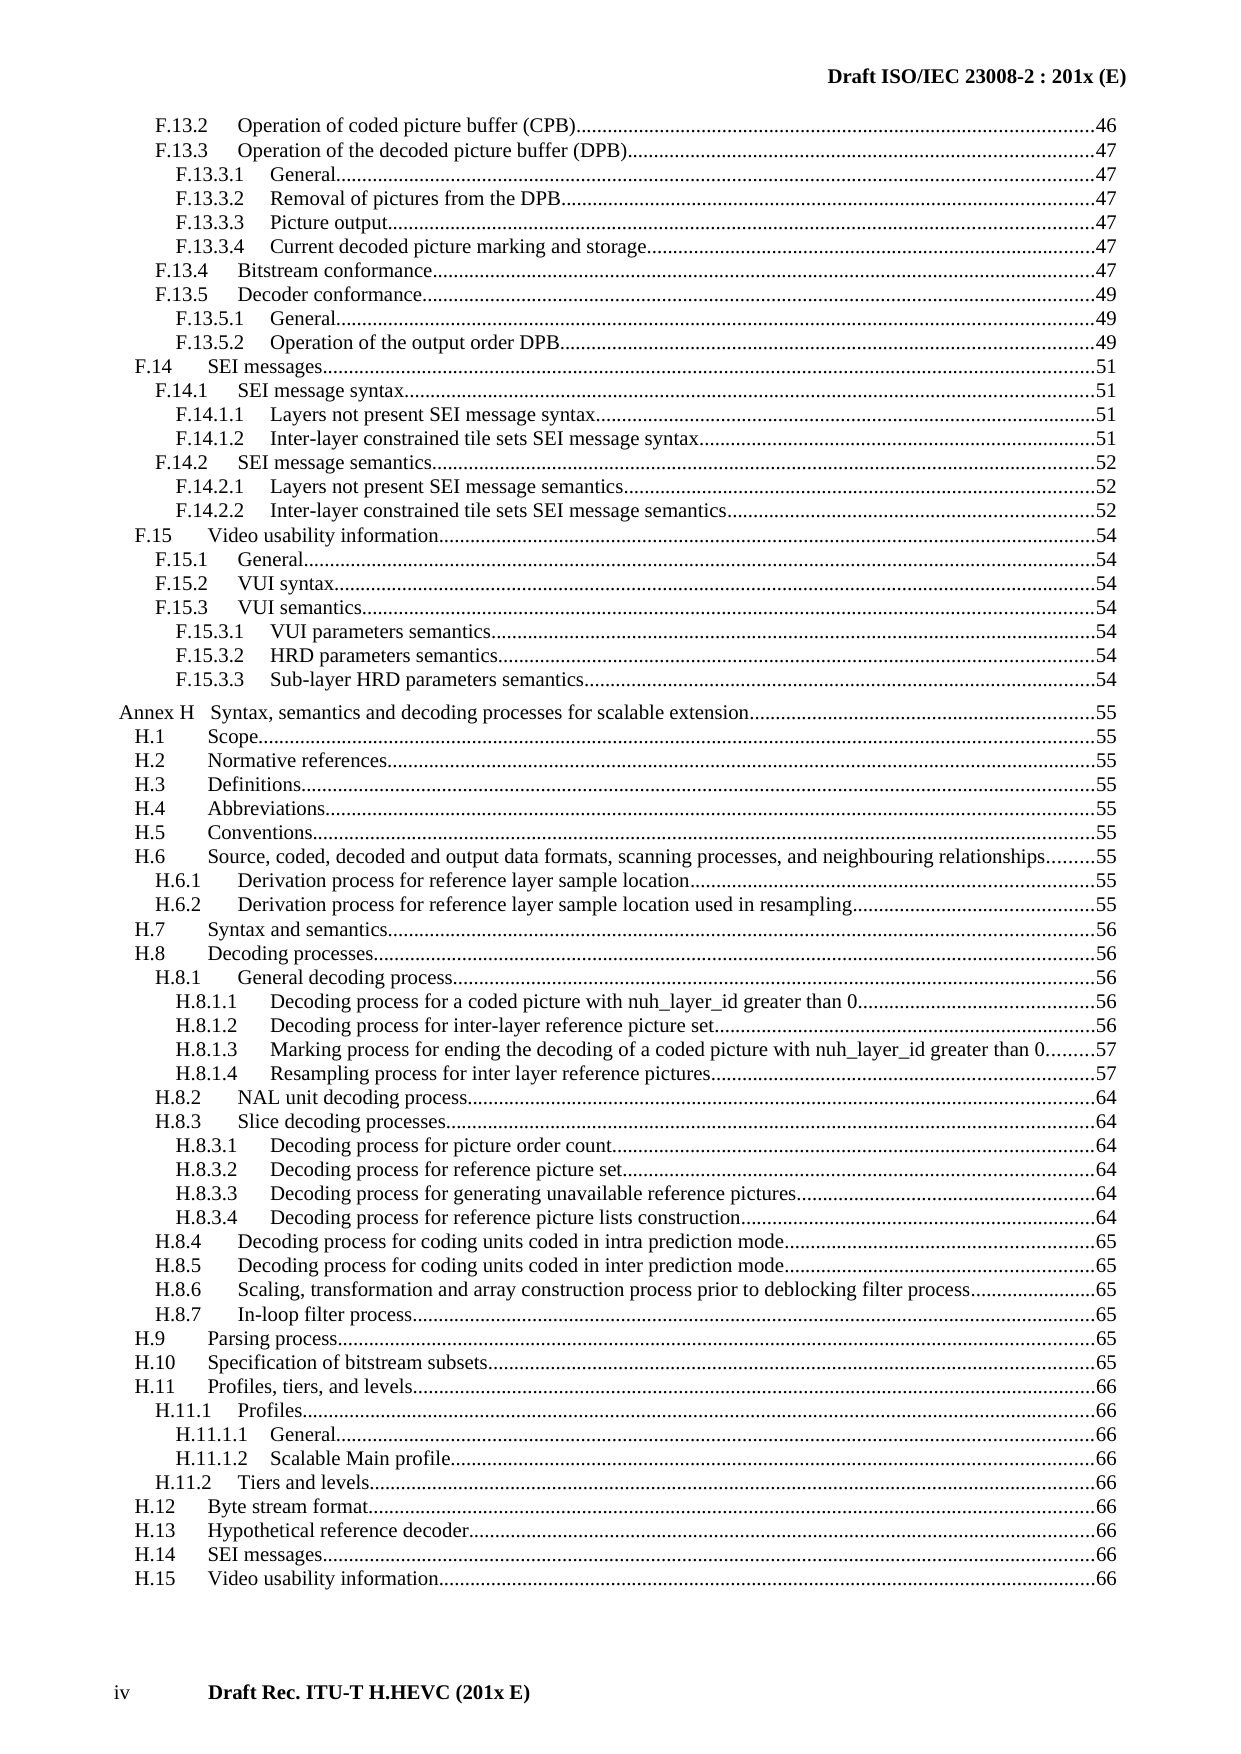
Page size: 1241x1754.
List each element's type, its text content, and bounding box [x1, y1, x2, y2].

text H.1 Scope 55 [134, 724, 1127, 748]
text F.14.1.2 Inter-layer constrained tile sets SEI message syntax 51 [175, 426, 1127, 450]
text F.13.2 Operation of coded picture buffer (CPB) 46 [155, 113, 1127, 137]
text H.8.6 Scaling, transformation and array construction process prior to deblocking filter process 65 [155, 1277, 1127, 1301]
text H.13 Hypothetical reference decoder 66 [134, 1518, 1127, 1542]
text H.15 Video usability information 66 [134, 1566, 1127, 1590]
text Annex H Syntax, semantics and decoding processes for scalable extension 55 [113, 700, 1127, 724]
text H.3 Definitions 55 [134, 772, 1127, 796]
text H.14 SEI messages 66 [134, 1542, 1127, 1566]
text F.15.2 VUI syntax 54 [155, 571, 1127, 595]
text H.4 Abbreviations 55 [134, 796, 1127, 820]
text H.11.1 Profiles 66 [155, 1398, 1127, 1422]
text H.8.3.4 Decoding process for reference picture lists construction 64 [175, 1205, 1127, 1229]
text H.8.1.2 Decoding process for inter-layer reference picture set 56 [175, 1013, 1127, 1037]
text F.13.3.3 Picture output 47 [175, 210, 1127, 234]
text H.6 Source, coded, decoded and output data formats, scanning processes, and neighbouring relationships 55 [134, 844, 1127, 868]
text F.13.3.4 Current decoded picture marking and storage 47 [175, 234, 1127, 258]
text F.15.3 VUI semantics 54 [155, 595, 1127, 619]
text H.8.7 In-loop filter process 65 [155, 1301, 1127, 1326]
text F.14.1.1 Layers not present SEI message syntax 51 [175, 402, 1127, 426]
text H.5 Conventions 55 [134, 820, 1127, 844]
text H.8.3.3 Decoding process for generating unavailable reference pictures 64 [175, 1181, 1127, 1205]
text F.14.2.1 Layers not present SEI message semantics 52 [175, 474, 1127, 498]
text F.15.3.3 Sub-layer HRD parameters semantics 54 [175, 667, 1127, 691]
text F.15.3.2 HRD parameters semantics 54 [175, 643, 1127, 667]
text H.8 Decoding processes 56 [134, 941, 1127, 964]
text F.13.5 Decoder conformance 49 [155, 282, 1127, 306]
text F.15.1 General 54 [155, 547, 1127, 571]
text H.10 Specification of bitstream subsets 65 [134, 1349, 1127, 1374]
text F.13.3.2 Removal of pictures from the DPB 47 [175, 186, 1127, 210]
text H.8.5 Decoding process for coding units coded in inter prediction mode 65 [155, 1253, 1127, 1277]
text H.11.1.1 General 66 [175, 1422, 1127, 1446]
text H.8.3.1 Decoding process for picture order count 64 [175, 1133, 1127, 1157]
text F.14.1 SEI message syntax 51 [155, 378, 1127, 402]
text F.14.2 SEI message semantics 52 [155, 450, 1127, 474]
text H.8.1.1 Decoding process for a coded picture with nuh_layer_id greater than 0 56 [175, 989, 1127, 1013]
text H.11 Profiles, tiers, and levels 66 [134, 1374, 1127, 1398]
text F.14.2.2 Inter-layer constrained tile sets SEI message semantics 52 [175, 498, 1127, 522]
text H.9 Parsing process 65 [134, 1326, 1127, 1349]
text H.6.1 Derivation process for reference layer sample location 55 [155, 868, 1127, 892]
text H.8.2 NAL unit decoding process 64 [155, 1085, 1127, 1109]
text F.13.4 Bitstream conformance 47 [155, 258, 1127, 282]
text H.6.2 Derivation process for reference layer sample location used in resampling 55 [155, 892, 1127, 916]
text H.8.1.3 Marking process for ending the decoding of a coded picture with nuh_layer_id greater than 0 57 [175, 1037, 1127, 1061]
text F.15.3.1 VUI parameters semantics 54 [175, 619, 1127, 643]
text F.15 Video usability information 54 [134, 522, 1127, 547]
text H.8.1 General decoding process 56 [155, 964, 1127, 989]
text H.11.1.2 Scalable Main profile 66 [175, 1446, 1127, 1470]
text H.2 Normative references 55 [134, 748, 1127, 772]
text F.13.3.1 General 47 [175, 162, 1127, 186]
text F.13.5.1 General 49 [175, 306, 1127, 330]
text H.8.1.4 Resampling process for inter layer reference pictures 57 [175, 1061, 1127, 1085]
text F.13.5.2 Operation of the output order DPB 49 [175, 330, 1127, 354]
text F.13.3 Operation of the decoded picture buffer (DPB) 47 [155, 137, 1127, 162]
text F.14 SEI messages 51 [134, 354, 1127, 378]
text H.12 Byte stream format 66 [134, 1494, 1127, 1518]
text H.11.2 Tiers and levels 66 [155, 1470, 1127, 1494]
text H.8.4 Decoding process for coding units coded in intra prediction mode 65 [155, 1229, 1127, 1253]
text H.7 Syntax and semantics 56 [134, 916, 1127, 941]
text H.8.3.2 Decoding process for reference picture set 64 [175, 1157, 1127, 1181]
text H.8.3 Slice decoding processes 64 [155, 1109, 1127, 1133]
